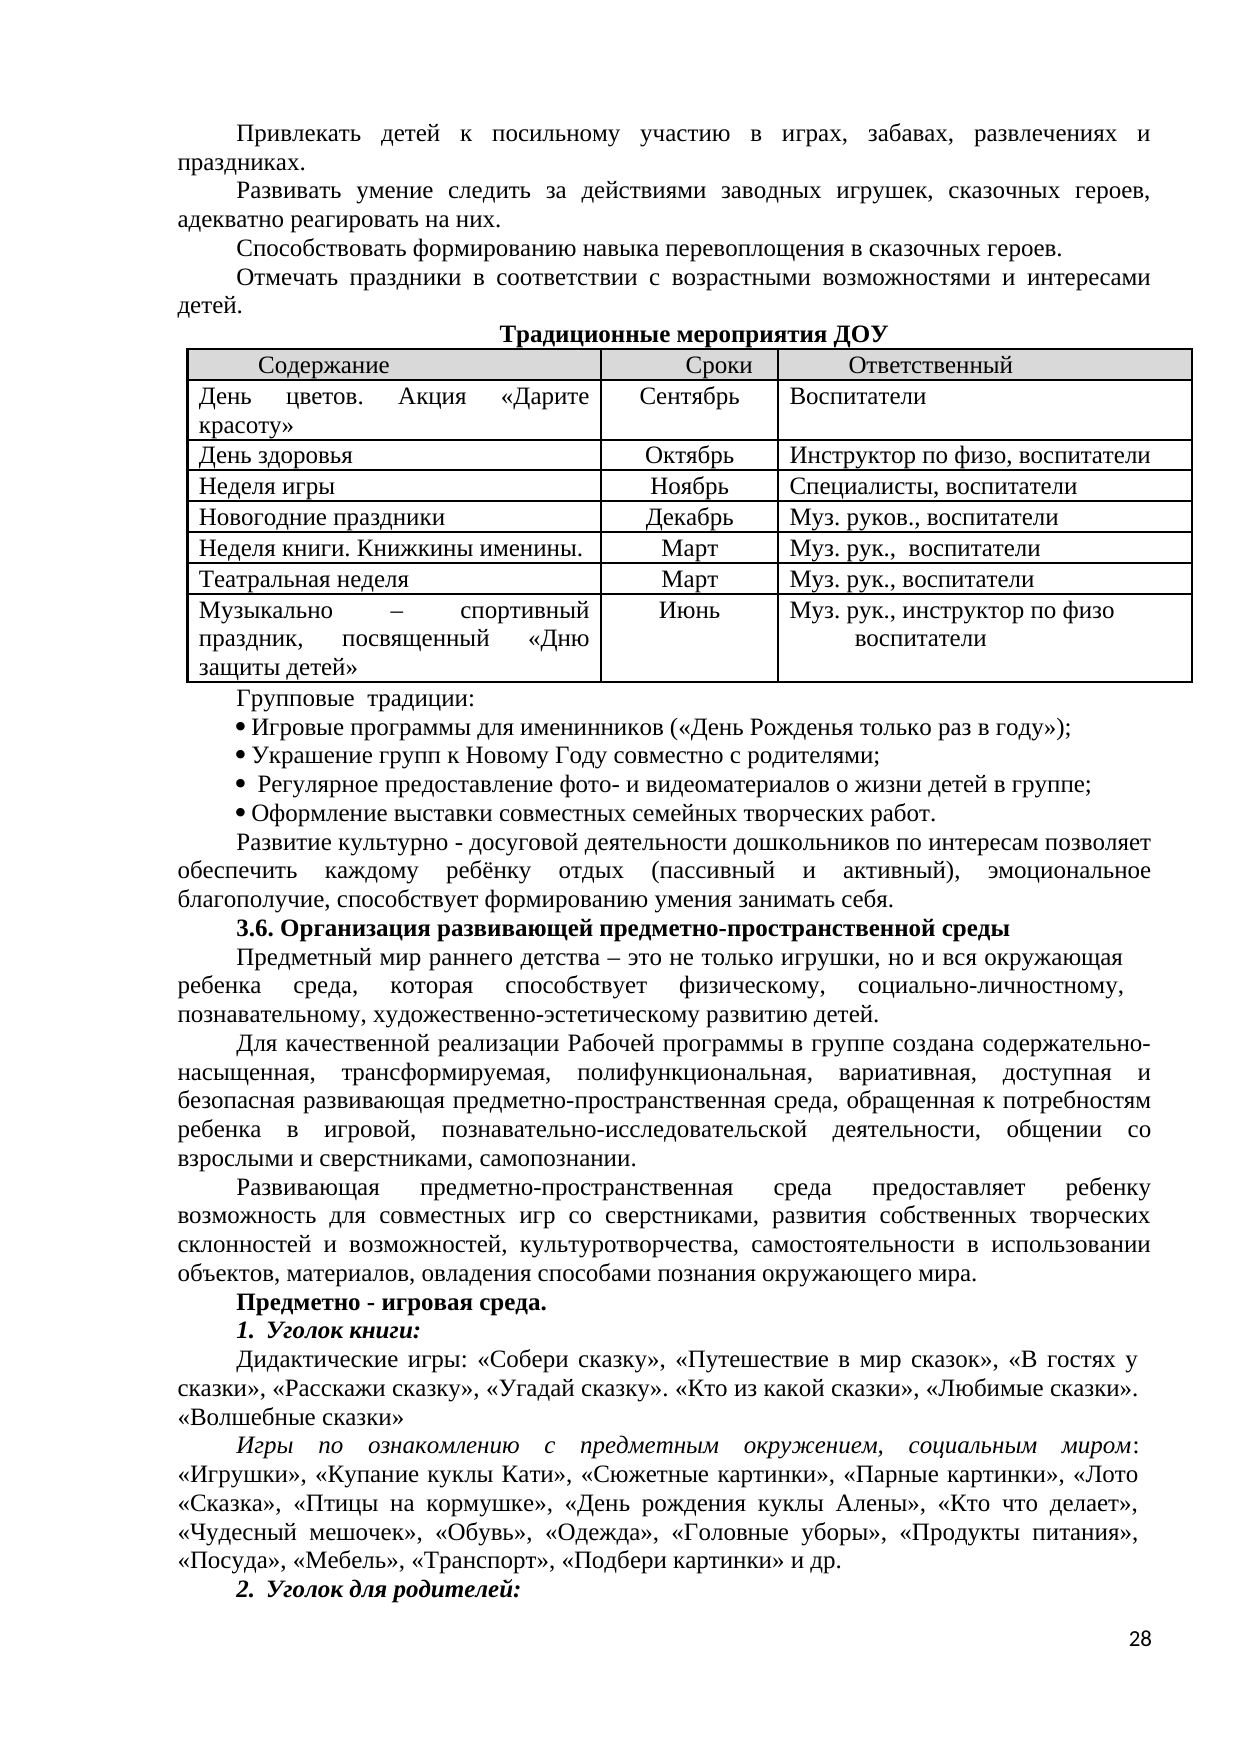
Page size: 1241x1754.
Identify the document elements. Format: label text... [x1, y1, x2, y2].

text Предметный мир раннего детства – это не только игрушки, но и вся окружающая ребенка среда, которая способствует физическому, социально-личностному, познавательному, художественно-эстетическому развитию детей. [177, 942, 1124, 1028]
text Развивать умение следить за действиями заводных игрушек, сказочных героев, адекватно реагировать на них. [177, 176, 1152, 233]
list Уголок книги: [177, 1316, 1152, 1344]
table_cell Октябрь [602, 441, 777, 469]
table_cell День цветов. Акция «Дарите красоту» [189, 381, 600, 438]
table_cell Неделя игры [189, 471, 600, 500]
table_cell Муз. рук., воспитатели [779, 533, 1191, 562]
table_cell Декабрь [602, 502, 777, 531]
table_header Сроки [602, 350, 777, 379]
table_cell Март [602, 533, 777, 562]
table_cell День здоровья [189, 441, 600, 469]
table_header Содержание [189, 350, 600, 379]
table_cell Новогодние праздники [189, 502, 600, 531]
text Дидактические игры: «Собери сказку», «Путешествие в мир сказок», «В гостях у сказки», «Расскажи сказку», «Угадай сказку». «Кто из какой сказки», «Любимые сказки». «Волшебные сказки» [177, 1344, 1139, 1431]
table_cell Муз. рук., воспитатели [779, 564, 1191, 593]
text Развитие культурно - досуговой деятельности дошкольников по интересам позволяет обеспечить каждому ребёнку отдых (пассивный и активный), эмоциональное благополучие, способствует формированию умения занимать себя. [177, 827, 1152, 913]
table_cell Воспитатели [779, 381, 1191, 438]
list Регулярное предоставление фото- и видеоматериалов о жизни детей в группе; [177, 769, 1152, 798]
text Игры по ознакомлению с предметным окружением, социальным миром: «Игрушки», «Купание куклы Кати», «Сюжетные картинки», «Парные картинки», «Лото «Сказка», «Птицы на кормушке», «День рождения куклы Алены», «Кто что делает», «Чудесный мешочек», «Обувь», «Одежда», «Головные уборы», «Продукты питания», «Посуда», «Мебель», «Транспорт», «Подбери картинки» и др. [177, 1431, 1139, 1574]
text Групповые традиции: [177, 683, 1152, 712]
text Отмечать праздники в соответствии с возрастными возможностями и интересами детей. [177, 262, 1152, 319]
list Оформление выставки совместных семейных творческих работ. [177, 798, 1152, 827]
text 3.6. Организация развивающей предметно-пространственной среды [177, 913, 1152, 942]
list Игровые программы для именинников («День Рожденья только раз в году»); [177, 712, 1152, 741]
text Способствовать формированию навыка перевоплощения в сказочных героев. [177, 233, 1152, 262]
text Традиционные мероприятия ДОУ [177, 319, 1152, 348]
table_cell Специалисты, воспитатели [779, 471, 1191, 500]
table_cell Муз. рук., инструктор по физо воспитатели [779, 595, 1191, 681]
text Для качественной реализации Рабочей программы в группе создана содержательно-насыщенная, трансформируемая, полифункциональная, вариативная, доступная и безопасная развивающая предметно-пространственная среда, обращенная к потребностям ребенка в игровой, познавательно-исследовательской деятельности, общении со взрослыми и сверстниками, самопознании. [177, 1028, 1152, 1172]
table_cell Театральная неделя [189, 564, 600, 593]
table_cell Ноябрь [602, 471, 777, 500]
table_cell Муз. руков., воспитатели [779, 502, 1191, 531]
text Развивающая предметно-пространственная среда предоставляет ребенку возможность для совместных игр со сверстниками, развития собственных творческих склонностей и возможностей, культуротворчества, самостоятельности в использовании объектов, материалов, овладения способами познания окружающего мира. [177, 1172, 1152, 1287]
table_cell Инструктор по физо, воспитатели [779, 441, 1191, 469]
table_cell Июнь [602, 595, 777, 681]
table_cell Март [602, 564, 777, 593]
table_cell Неделя книги. Книжкины именины. [189, 533, 600, 562]
table_cell Музыкально – спортивный праздник, посвященный «Дню защиты детей» [189, 595, 600, 681]
table_cell Сентябрь [602, 381, 777, 438]
list Уголок для родителей: [177, 1574, 1152, 1603]
text Предметно - игровая среда. [177, 1287, 1166, 1316]
table_header Ответственный [779, 350, 1191, 379]
list Украшение групп к Новому Году совместно с родителями; [177, 741, 1152, 769]
text Привлекать детей к посильному участию в играх, забавах, развлечениях и праздниках. [177, 118, 1152, 176]
